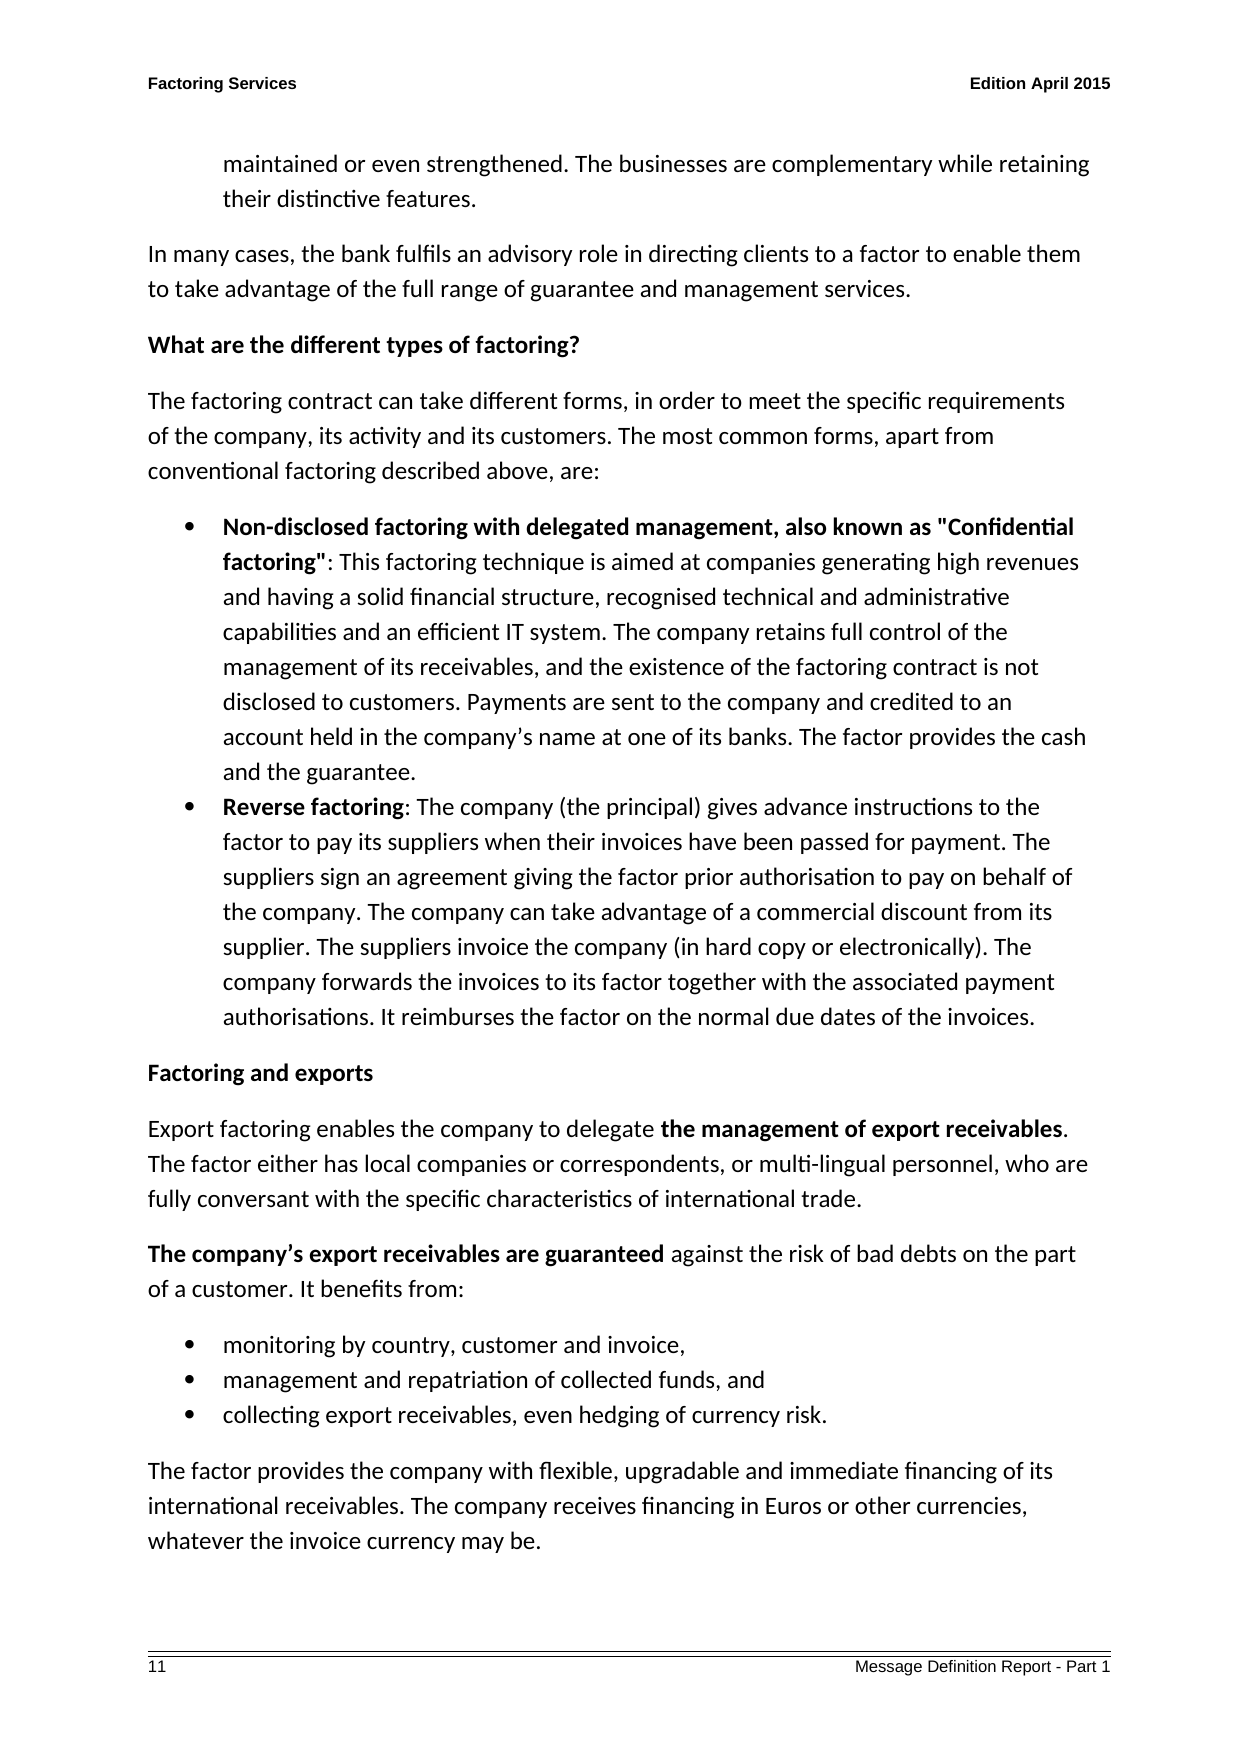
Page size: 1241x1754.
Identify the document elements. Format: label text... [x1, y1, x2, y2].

text What are the different types of factoring? [148, 329, 1092, 360]
text The factor provides the company with flexible, upgradable and immediate financing of its international receivables. The company receives financing in Euros or other currencies, whatever the invoice currency may be. [148, 1455, 1092, 1556]
list Reverse factoring: The company (the principal) gives advance instructions to the factor to pay its suppliers when their invoices have been passed for payment. The suppliers sign an agreement giving the factor prior authorisation to pay on behalf of the company. The company can take advantage of a commercial discount from its supplier. The suppliers invoice the company (in hard copy or electronically). The company forwards the invoices to its factor together with the associated payment authorisations. It reimburses the factor on the normal due dates of the invoices. [185, 791, 1092, 1032]
text Export factoring enables the company to delegate the management of export receivables. The factor either has local companies or correspondents, or multi-lingual personnel, who are fully conversant with the specific characteristics of international trade. [148, 1113, 1092, 1213]
list management and repatriation of collected funds, and [185, 1364, 1092, 1395]
text The company’s export receivables are guaranteed against the risk of bad debts on the part of a customer. It benefits from: [148, 1238, 1092, 1304]
list Non-disclosed factoring with delegated management, also known as "Confidential factoring": This factoring technique is aimed at companies generating high revenues and having a solid financial structure, recognised technical and administrative capabilities and an efficient IT system. The company retains full control of the management of its receivables, and the existence of the factoring contract is not disclosed to customers. Payments are sent to the company and credited to an account held in the company’s name at one of its banks. The factor provides the cash and the guarantee. [185, 511, 1092, 787]
text In many cases, the bank fulfils an advisory role in directing clients to a factor to enable them to take advantage of the full range of guarantee and management services. [148, 238, 1092, 304]
list monitoring by country, customer and invoice, [185, 1329, 1092, 1360]
list collecting export receivables, even hedging of currency risk. [185, 1399, 1092, 1430]
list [185, 148, 1092, 213]
text The factoring contract can take different forms, in order to meet the specific requirements of the company, its activity and its customers. The most common forms, apart from conventional factoring described above, are: [148, 385, 1092, 486]
text Factoring and exports [148, 1057, 1092, 1087]
